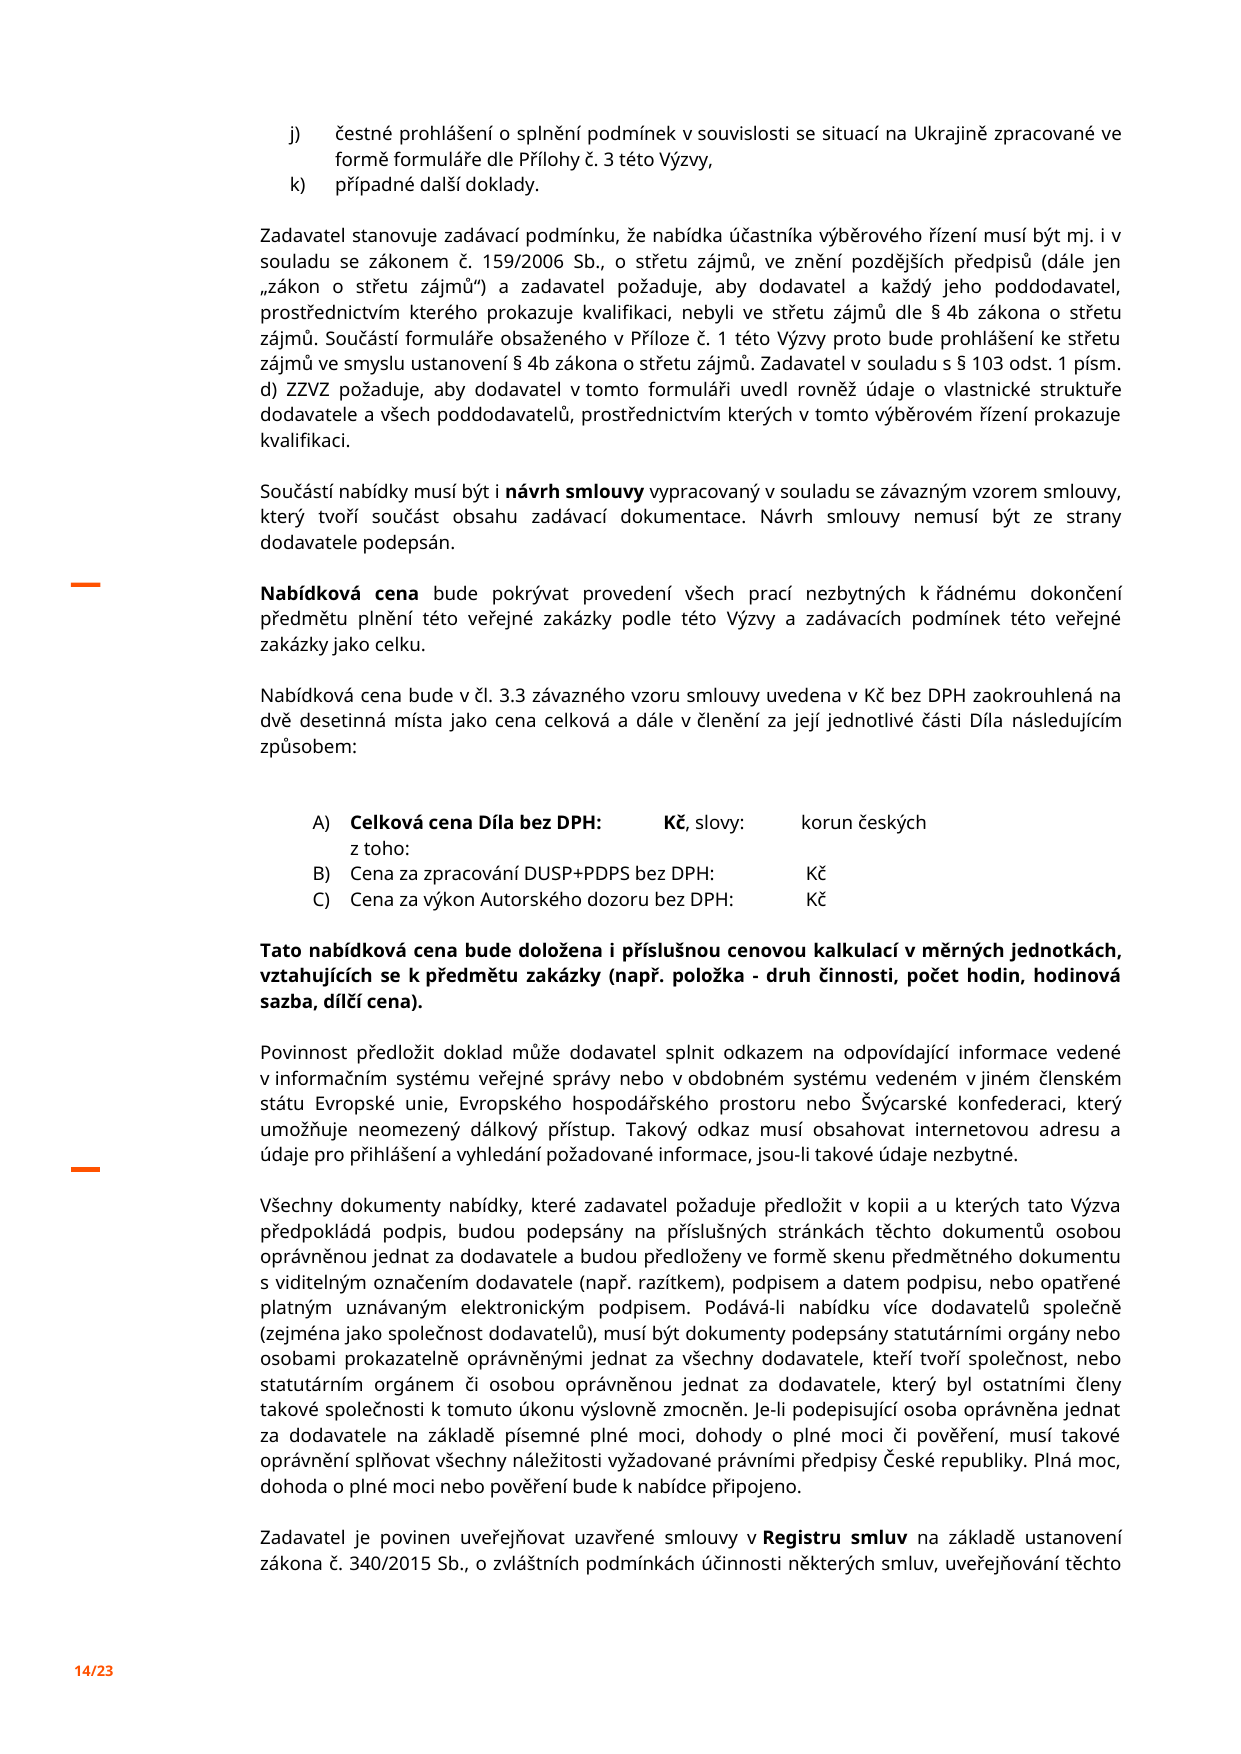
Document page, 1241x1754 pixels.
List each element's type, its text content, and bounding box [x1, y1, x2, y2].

text Nabídková cena bude v čl. 3.3 závazného vzoru smlouvy uvedena v Kč bez DPH zaokrouhlená na dvě desetinná místa jako cena celková a dále v členění za její jednotlivé části Díla následujícím způsobem: [216, 682, 1122, 759]
list Celková cena Díla bez DPH: Kč, slovy: korun českých [312, 810, 1122, 835]
text Všechny dokumenty nabídky, které zadavatel požaduje předložit v kopii a u kterých tato Výzva předpokládá podpis, budou podepsány na příslušných stránkách těchto dokumentů osobou oprávněnou jednat za dodavatele a budou předloženy ve formě skenu předmětného dokumentu s viditelným označením dodavatele (např. razítkem), podpisem a datem podpisu, nebo opatřené platným uznávaným elektronickým podpisem. Podává-li nabídku více dodavatelů společně (zejména jako společnost dodavatelů), musí být dokumenty podepsány statutárními orgány nebo osobami prokazatelně oprávněnými jednat za všechny dodavatele, kteří tvoří společnost, nebo statutárním orgánem či osobou oprávněnou jednat za dodavatele, který byl ostatními členy takové společnosti k tomuto úkonu výslovně zmocněn. Je-li podepisující osoba oprávněna jednat za dodavatele na základě písemné plné moci, dohody o plné moci či pověření, musí takové oprávnění splňovat všechny náležitosti vyžadované právními předpisy České republiky. Plná moc, dohoda o plné moci nebo pověření bude k nabídce připojeno. [260, 1192, 1122, 1499]
list čestné prohlášení o splnění podmínek v souvislosti se situací na Ukrajině zpracované ve formě formuláře dle Přílohy č. 3 této Výzvy, [289, 121, 1122, 172]
text Tato nabídková cena bude doložena i příslušnou cenovou kalkulací v měrných jednotkách, vztahujících se k předmětu zakázky (např. položka - druh činnosti, počet hodin, hodinová sazba, dílčí cena). [260, 937, 1122, 1014]
text Nabídková cena bude pokrývat provedení všech prací nezbytných k řádnému dokončení předmětu plnění této veřejné zakázky podle této Výzvy a zadávacích podmínek této veřejné zakázky jako celku. [260, 580, 1122, 657]
text Součástí nabídky musí být i návrh smlouvy vypracovaný v souladu se závazným vzorem smlouvy, který tvoří součást obsahu zadávací dokumentace. Návrh smlouvy nemusí být ze strany dodavatele podepsán. [260, 478, 1122, 554]
list Cena za zpracování DUSP+PDPS bez DPH: Kč [312, 861, 1122, 886]
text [260, 1524, 1122, 1575]
text z toho: [350, 835, 1122, 861]
text Povinnost předložit doklad může dodavatel splnit odkazem na odpovídající informace vedené v informačním systému veřejné správy nebo v obdobném systému vedeném v jiném členském státu Evropské unie, Evropského hospodářského prostoru nebo Švýcarské konfederaci, který umožňuje neomezený dálkový přístup. Takový odkaz musí obsahovat internetovou adresu a údaje pro přihlášení a vyhledání požadované informace, jsou-li takové údaje nezbytné. [260, 1039, 1122, 1167]
list případné další doklady. [289, 172, 1122, 197]
text Zadavatel stanovuje zadávací podmínku, že nabídka účastníka výběrového řízení musí být mj. i v souladu se zákonem č. 159/2006 Sb., o střetu zájmů, ve znění pozdějších předpisů (dále jen „zákon o střetu zájmů“) a zadavatel požaduje, aby dodavatel a každý jeho poddodavatel, prostřednictvím kterého prokazuje kvalifikaci, nebyli ve střetu zájmů dle § 4b zákona o střetu zájmů. Součástí formuláře obsaženého v Příloze č. 1 této Výzvy proto bude prohlášení ke střetu zájmů ve smyslu ustanovení § 4b zákona o střetu zájmů. Zadavatel v souladu s § 103 odst. 1 písm. d) ZZVZ požaduje, aby dodavatel v tomto formuláři uvedl rovněž údaje o vlastnické struktuře dodavatele a všech poddodavatelů, prostřednictvím kterých v tomto výběrovém řízení prokazuje kvalifikaci. [260, 223, 1122, 452]
list Cena za výkon Autorského dozoru bez DPH: Kč [312, 886, 1122, 912]
